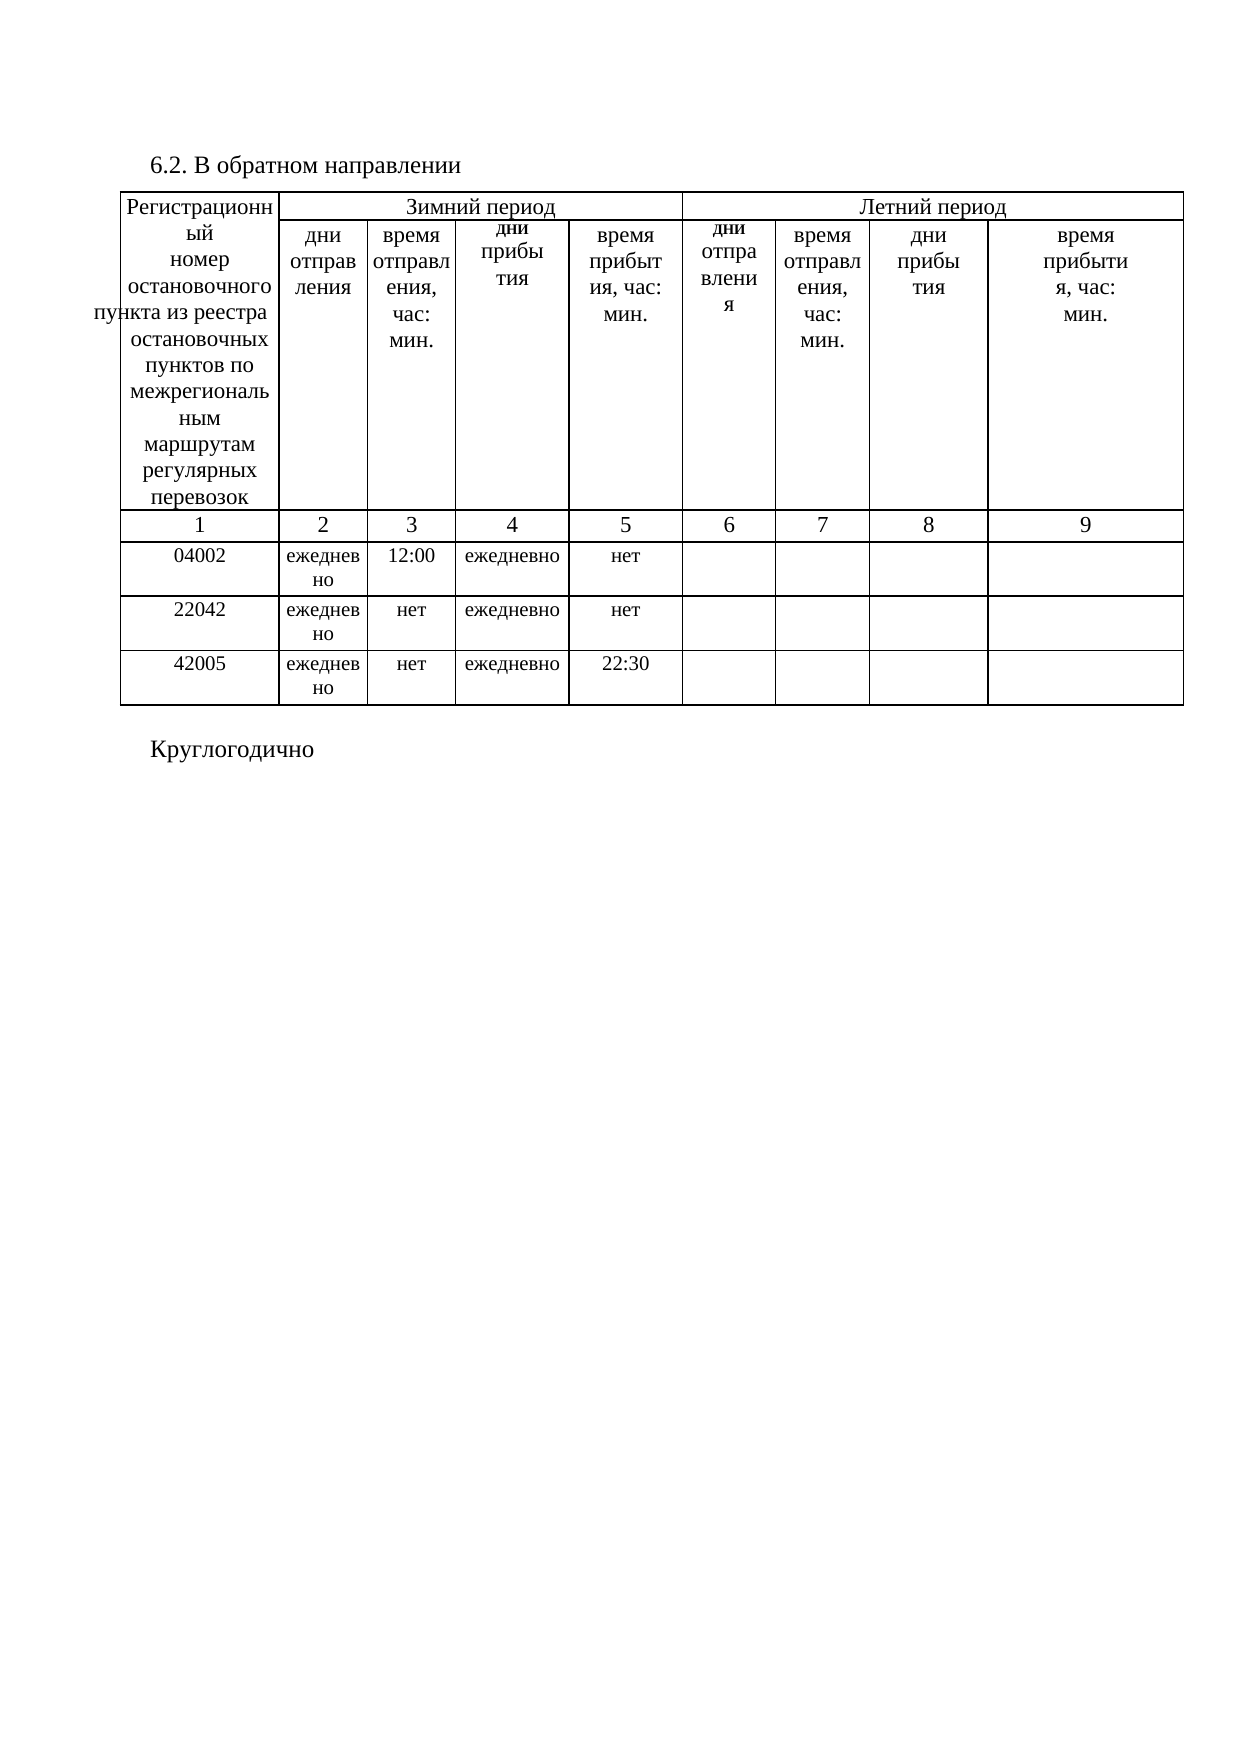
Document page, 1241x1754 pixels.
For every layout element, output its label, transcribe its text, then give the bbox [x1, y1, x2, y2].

table_cell ежедневно [280, 651, 367, 704]
table_cell 22042 [121, 597, 278, 650]
table_cell ежедневно [280, 597, 367, 650]
table_header Летний период [683, 193, 1183, 219]
table_header Регистрационный номер остановочного пункта из реестра остановочных пунктов по межрегиональным маршрутам регулярных перевозок [121, 193, 278, 509]
table_cell дни отправ ления [280, 221, 367, 509]
table_cell 12:00 [368, 543, 455, 595]
table_cell 5 [570, 511, 682, 541]
table_cell 3 [368, 511, 455, 541]
table_cell нет [570, 543, 682, 595]
table_cell 2 [280, 511, 367, 541]
table_cell [776, 543, 869, 595]
table_cell [989, 543, 1183, 595]
table_cell время отправл ения, час: мин. [368, 221, 455, 509]
text Круглогодично [150, 734, 1090, 763]
table_cell 9 [989, 511, 1183, 541]
table_cell 1 [121, 511, 278, 541]
table_cell [776, 597, 869, 650]
table_cell дни прибы тия [870, 221, 987, 509]
table_cell время прибыти я, час: мин. [989, 221, 1183, 509]
table_cell нет [368, 597, 455, 650]
table_cell ДНИ прибы тия [456, 221, 568, 509]
table_cell нет [570, 597, 682, 650]
table_cell [683, 651, 775, 704]
table_cell [989, 597, 1183, 650]
table_cell ДНИ отпра влени я [683, 221, 775, 509]
table_cell 04002 [121, 543, 278, 595]
table_cell нет [368, 651, 455, 704]
text 6.2. В обратном направлении [150, 150, 1090, 179]
table_cell [870, 597, 987, 650]
table_cell 8 [870, 511, 987, 541]
table_cell время прибыт ия, час: мин. [570, 221, 682, 509]
table_cell 22:30 [570, 651, 682, 704]
table_cell 6 [683, 511, 775, 541]
table_cell ежедневно [456, 597, 568, 650]
table_cell [989, 651, 1183, 704]
table_header Зимний период [280, 193, 682, 219]
table_cell 42005 [121, 651, 278, 704]
table_cell время отправл ения, час: мин. [776, 221, 869, 509]
table_cell 7 [776, 511, 869, 541]
table_cell ежедневно [456, 651, 568, 704]
table_cell ежедневно [456, 543, 568, 595]
table_cell [870, 543, 987, 595]
table_cell [683, 543, 775, 595]
table_cell [683, 597, 775, 650]
table_cell ежедневно [280, 543, 367, 595]
table_cell 4 [456, 511, 568, 541]
table_cell [776, 651, 869, 704]
table_cell [870, 651, 987, 704]
